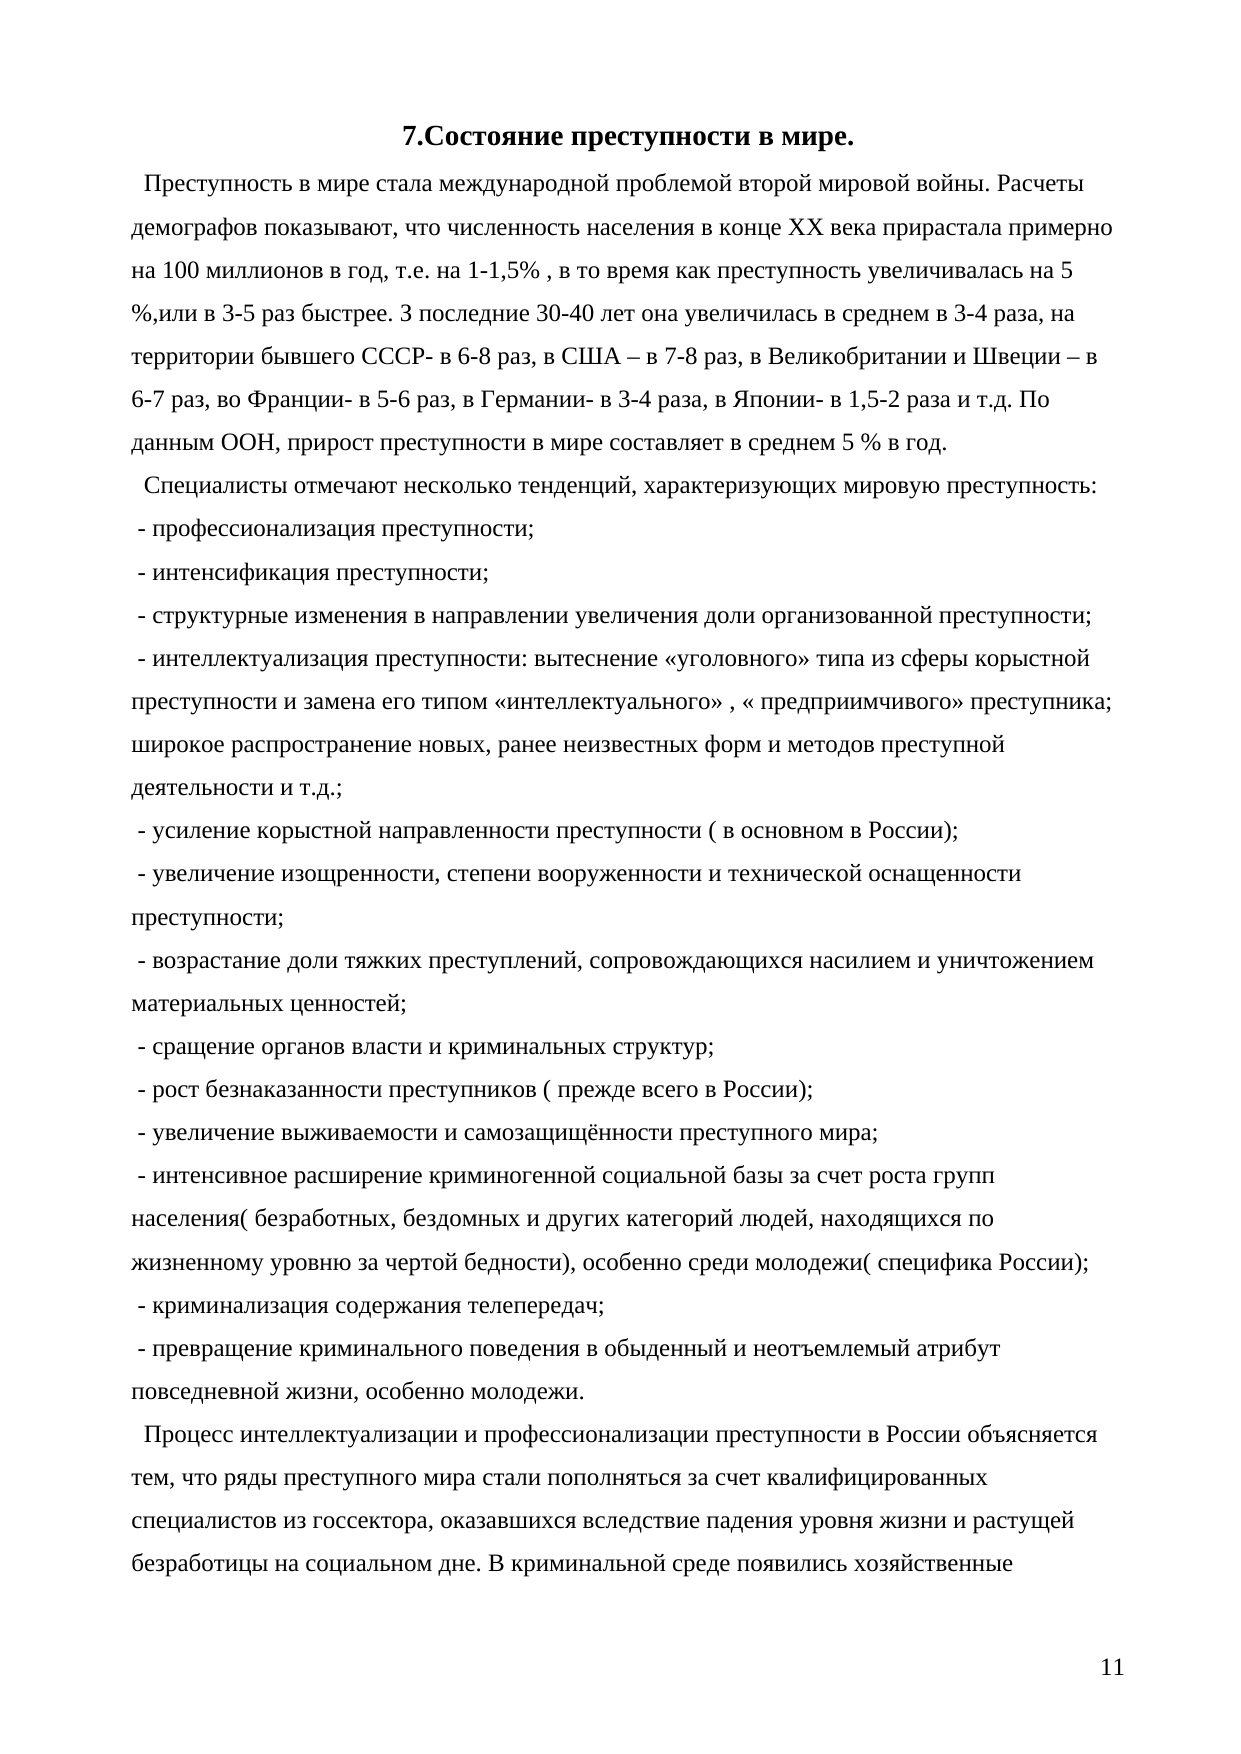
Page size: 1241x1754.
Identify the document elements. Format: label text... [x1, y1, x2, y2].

text 7.Состояние преступности в мире. [131, 118, 1125, 152]
text - структурные изменения в направлении увеличения доли организованной преступности; [131, 600, 1125, 628]
text Специалисты отмечают несколько тенденций, характеризующих мировую преступность: [131, 470, 1125, 499]
text - интенсификация преступности; [131, 557, 1125, 585]
text - усиление корыстной направленности преступности ( в основном в России); [131, 815, 1125, 844]
text - интенсивное расширение криминогенной социальной базы за счет роста групп населения( безработных, бездомных и других категорий людей, находящихся по жизненному уровню за чертой бедности), особенно среди молодежи( специфика России); [131, 1160, 1125, 1275]
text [131, 1419, 1125, 1577]
text Преступность в мире стала международной проблемой второй мировой войны. Расчеты демографов показывают, что численность населения в конце ХХ века прирастала примерно на 100 миллионов в год, т.е. на 1-1,5% , в то время как преступность увеличивалась на 5 %,или в 3-5 раз быстрее. З последние 30-40 лет она увеличилась в среднем в 3-4 раза, на территории бывшего СССР- в 6-8 раз, в США – в 7-8 раз, в Великобритании и Швеции – в 6-7 раз, во Франции- в 5-6 раз, в Германии- в 3-4 раза, в Японии- в 1,5-2 раза и т.д. По данным ООН, прирост преступности в мире составляет в среднем 5 % в год. [131, 168, 1125, 456]
text - криминализация содержания телепередач; [131, 1290, 1125, 1318]
text - рост безнаказанности преступников ( прежде всего в России); [131, 1074, 1125, 1103]
text - интеллектуализация преступности: вытеснение «уголовного» типа из сферы корыстной преступности и замена его типом «интеллектуального» , « предприимчивого» преступника; широкое распространение новых, ранее неизвестных форм и методов преступной деятельности и т.д.; [131, 643, 1125, 801]
text - профессионализация преступности; [131, 513, 1125, 542]
text - увеличение изощренности, степени вооруженности и технической оснащенности преступности; [131, 858, 1125, 930]
text - превращение криминального поведения в обыденный и неотъемлемый атрибут повседневной жизни, особенно молодежи. [131, 1333, 1125, 1405]
text - возрастание доли тяжких преступлений, сопровождающихся насилием и уничтожением материальных ценностей; [131, 945, 1125, 1017]
text - увеличение выживаемости и самозащищённости преступного мира; [131, 1117, 1125, 1146]
text - сращение органов власти и криминальных структур; [131, 1031, 1125, 1060]
